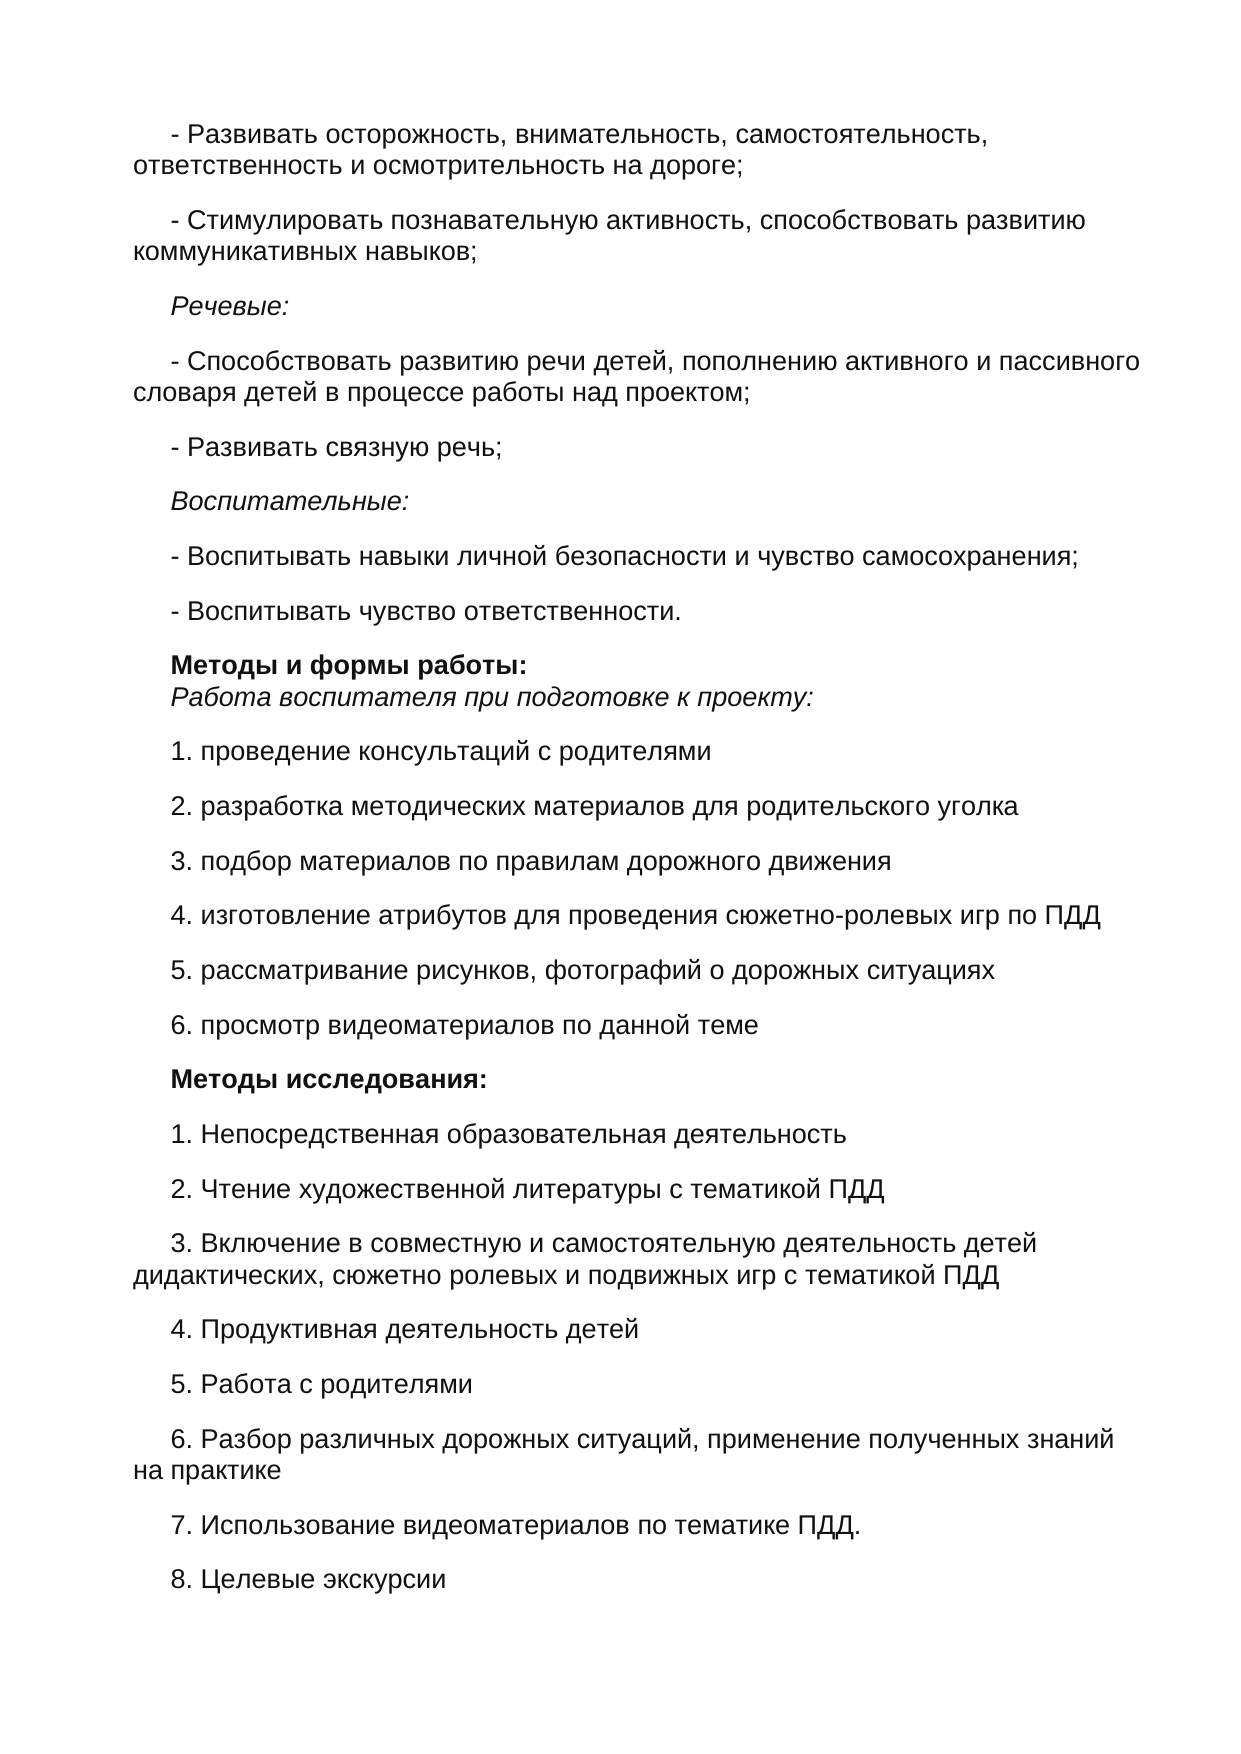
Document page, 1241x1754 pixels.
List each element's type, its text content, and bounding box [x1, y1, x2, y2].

text 7. Использование видеоматериалов по тематике ПДД. [133, 1509, 1152, 1540]
text - Развивать осторожность, внимательность, самостоятельность, ответственность и осмотрительность на дороге; [133, 118, 1152, 181]
text 5. Работа с родителями [133, 1368, 1152, 1399]
text 1. Непосредственная образовательная деятельность [133, 1118, 1152, 1149]
text 8. Целевые экскурсии [133, 1563, 1152, 1595]
text - Воспитывать навыки личной безопасности и чувство самосохранения; [133, 540, 1152, 571]
text 6. Разбор различных дорожных ситуаций, применение полученных знаний на практике [133, 1423, 1152, 1485]
text 3. подбор материалов по правилам дорожного движения [133, 845, 1152, 876]
text Воспитательные: [133, 485, 1152, 517]
text Речевые: [133, 290, 1152, 321]
text 6. просмотр видеоматериалов по данной теме [133, 1009, 1152, 1040]
text 4. Продуктивная деятельность детей [133, 1313, 1152, 1345]
text - Развивать связную речь; [133, 431, 1152, 462]
text - Стимулировать познавательную активность, способствовать развитию коммуникативных навыков; [133, 204, 1152, 267]
text 3. Включение в совместную и самостоятельную деятельность детей дидактических, сюжетно ролевых и подвижных игр с тематикой ПДД [133, 1227, 1152, 1290]
text - Воспитывать чувство ответственности. [133, 595, 1152, 626]
text 5. рассматривание рисунков, фотографий о дорожных ситуациях [133, 954, 1152, 985]
text Работа воспитателя при подготовке к проекту: [133, 681, 1152, 712]
text 1. проведение консультаций с родителями [133, 735, 1152, 767]
text 2. Чтение художественной литературы с тематикой ПДД [133, 1173, 1152, 1204]
text - Способствовать развитию речи детей, пополнению активного и пассивного словаря детей в процессе работы над проектом; [133, 345, 1152, 407]
text 4. изготовление атрибутов для проведения сюжетно-ролевых игр по ПДД [133, 899, 1152, 931]
text Методы и формы работы: [133, 649, 1152, 681]
text Методы исследования: [133, 1063, 1152, 1095]
text 2. разработка методических материалов для родительского уголка [133, 790, 1152, 821]
